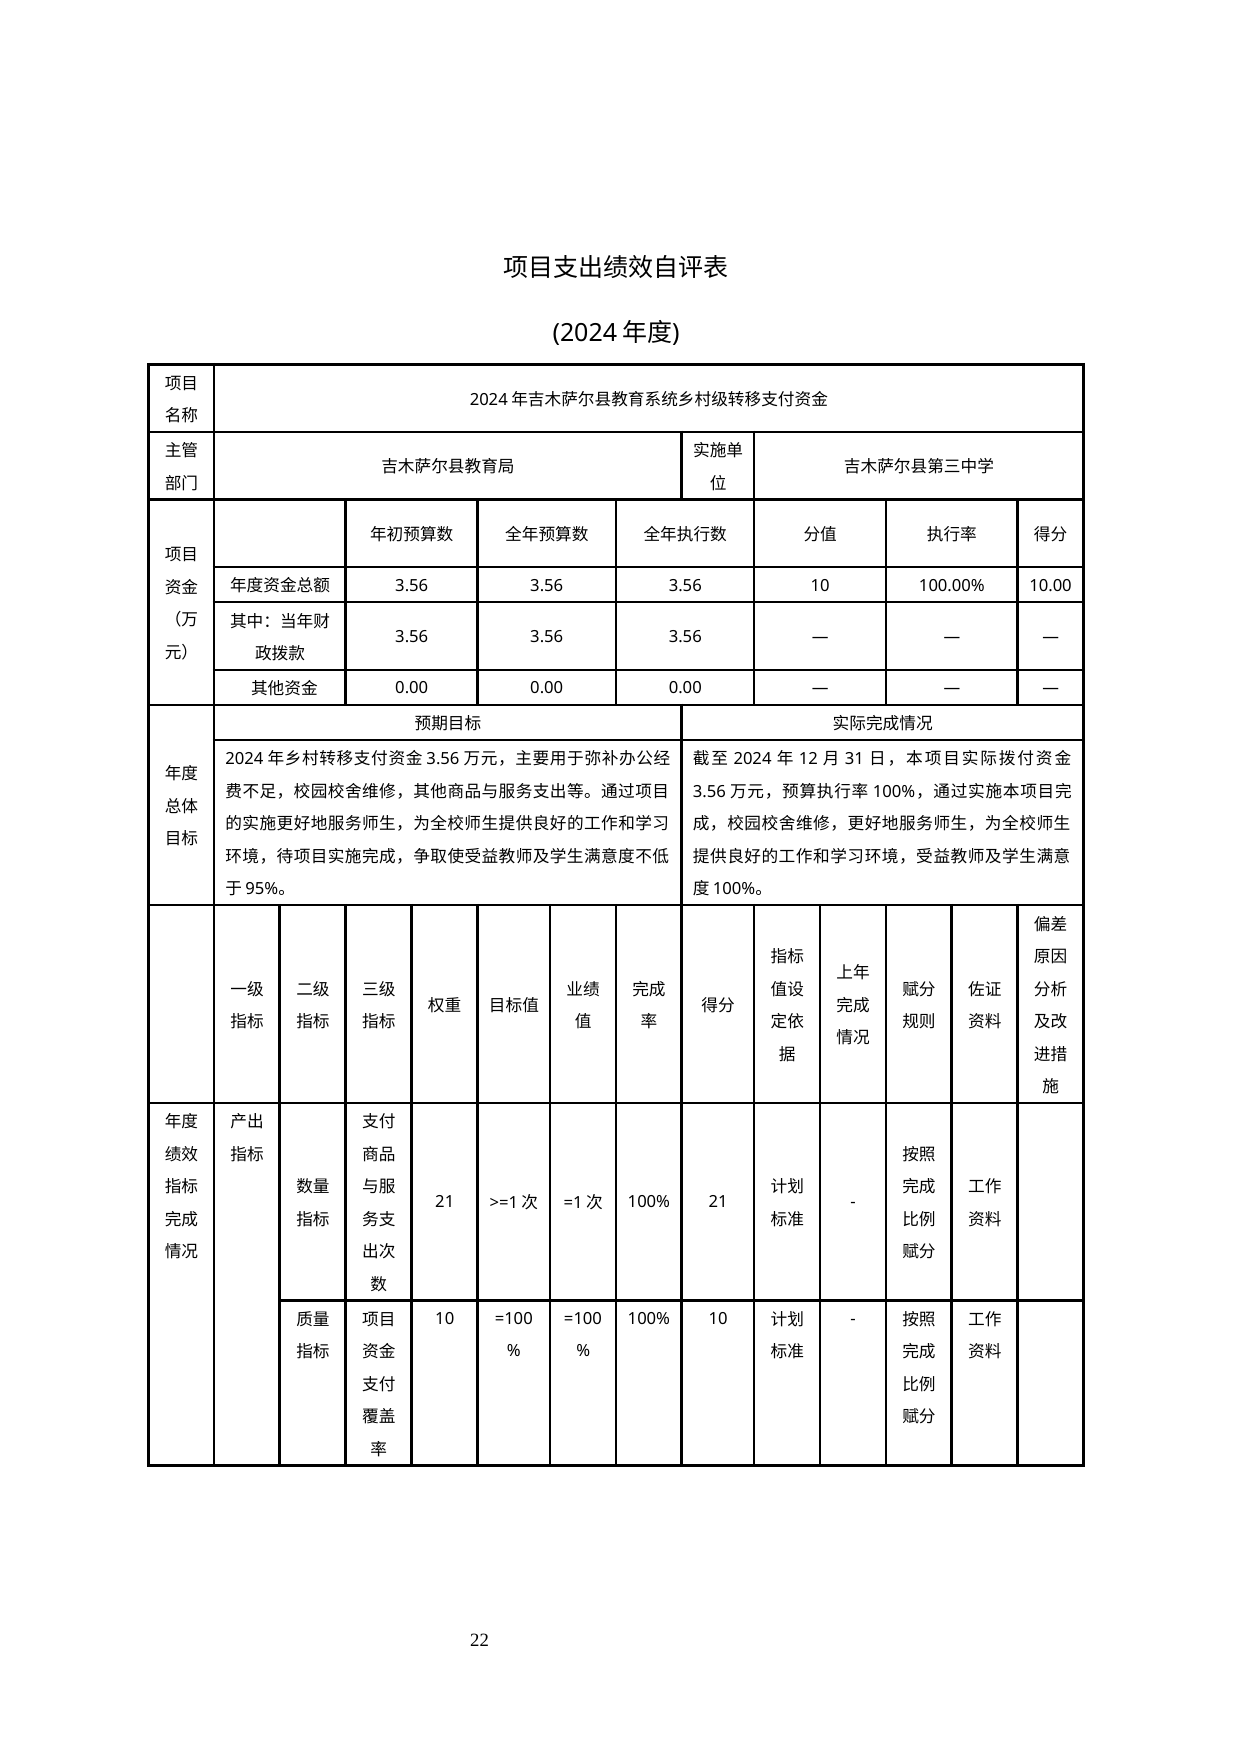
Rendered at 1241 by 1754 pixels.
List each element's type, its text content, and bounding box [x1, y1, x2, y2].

table_cell 3.56 [617, 603, 753, 668]
table_cell 完成率 [617, 906, 680, 1101]
table_cell 计划标准 [755, 1302, 819, 1464]
table_cell =100% [479, 1302, 549, 1464]
table_cell 得分 [1019, 501, 1082, 566]
table_cell 年度总体目标 [150, 706, 213, 904]
table_cell 3.56 [479, 603, 615, 668]
table_cell 一级指标 [215, 906, 278, 1101]
table_cell 佐证资料 [953, 906, 1016, 1101]
table_cell [150, 906, 213, 1101]
table_cell 10 [755, 568, 885, 601]
table_cell 10.00 [1019, 568, 1082, 601]
table_cell [215, 501, 344, 566]
table_cell (2024年度) [148, 298, 1083, 363]
table_cell — [755, 603, 885, 668]
table_cell 吉木萨尔县第三中学 [755, 433, 1082, 498]
table_cell 21 [683, 1104, 753, 1299]
table_cell =1次 [551, 1104, 615, 1299]
table_cell 预期目标 [215, 706, 680, 739]
table_cell - [821, 1104, 885, 1299]
table_cell 偏差原因分析及改进措施 [1019, 906, 1082, 1101]
table_cell 执行率 [887, 501, 1016, 566]
table_cell 计划标准 [755, 1104, 819, 1299]
table_cell 按照完成比例赋分 [887, 1302, 950, 1464]
table_cell 21 [413, 1104, 476, 1299]
table_cell 年初预算数 [347, 501, 476, 566]
table_cell 全年执行数 [617, 501, 753, 566]
table_cell 3.56 [617, 568, 753, 601]
table_cell 3.56 [347, 568, 476, 601]
table_cell 三级指标 [347, 906, 410, 1101]
table_cell 年度绩效指标完成情况 [150, 1104, 213, 1464]
table_cell >=1次 [479, 1104, 549, 1299]
table_cell 工作资料 [953, 1104, 1016, 1299]
table_cell 实施单位 [683, 433, 753, 498]
table_cell 截至2024年12月31日，本项目实际拨付资金3.56万元，预算执行率100%，通过实施本项目完成，校园校舍维修，更好地服务师生，为全校师生提供良好的工作和学习环境，受益教师及学生满意度100%。 [683, 741, 1082, 904]
table_cell - [821, 1302, 885, 1464]
table_cell 二级指标 [281, 906, 344, 1101]
table_cell 产出指标 [215, 1104, 278, 1464]
table_cell 质量指标 [281, 1302, 344, 1464]
table_cell 权重 [413, 906, 476, 1101]
table_cell 10 [413, 1302, 476, 1464]
table_cell 工作资料 [953, 1302, 1016, 1464]
table_cell — [1019, 671, 1082, 703]
table_cell 分值 [755, 501, 885, 566]
table_cell — [1019, 603, 1082, 668]
table_cell 0.00 [347, 671, 476, 703]
table_cell [1019, 1302, 1082, 1464]
table_cell 100% [617, 1104, 680, 1299]
table_cell 其中：当年财政拨款 [215, 603, 344, 668]
table_cell 100% [617, 1302, 680, 1464]
table_cell 100.00% [887, 568, 1016, 601]
table_cell [1019, 1104, 1082, 1299]
table_cell 项目名称 [150, 366, 213, 431]
table_cell 吉木萨尔县教育局 [215, 433, 680, 498]
table_cell 数量指标 [281, 1104, 344, 1299]
table_cell 项目资金支付覆盖率 [347, 1302, 410, 1464]
table_cell 10 [683, 1302, 753, 1464]
table_header 项目支出绩效自评表 [148, 233, 1083, 298]
table_cell 0.00 [617, 671, 753, 703]
table_cell 按照完成比例赋分 [887, 1104, 950, 1299]
table_cell — [887, 671, 1016, 703]
table_cell 目标值 [479, 906, 549, 1101]
table_cell 得分 [683, 906, 753, 1101]
table_cell 上年完成情况 [821, 906, 885, 1101]
table_cell 实际完成情况 [683, 706, 1082, 739]
table_cell 赋分规则 [887, 906, 950, 1101]
table_cell — [755, 671, 885, 703]
table_cell =100% [551, 1302, 615, 1464]
table_cell 其他资金 [215, 671, 344, 703]
table_cell 0.00 [479, 671, 615, 703]
table_cell 年度资金总额 [215, 568, 344, 601]
table_cell 指标值设定依据 [755, 906, 819, 1101]
table_cell 2024年吉木萨尔县教育系统乡村级转移支付资金 [215, 366, 1082, 431]
table_cell 项目资金（万元） [150, 501, 213, 703]
table_cell 业绩值 [551, 906, 615, 1101]
table_cell 主管部门 [150, 433, 213, 498]
table_cell 3.56 [347, 603, 476, 668]
table_cell 2024年乡村转移支付资金3.56万元，主要用于弥补办公经费不足，校园校舍维修，其他商品与服务支出等。通过项目的实施更好地服务师生，为全校师生提供良好的工作和学习环境，待项目实施完成，争取使受益教师及学生满意度不低于95%。 [215, 741, 680, 904]
table_cell — [887, 603, 1016, 668]
table_cell 3.56 [479, 568, 615, 601]
table_cell 全年预算数 [479, 501, 615, 566]
table_cell 支付商品与服务支出次数 [347, 1104, 410, 1299]
